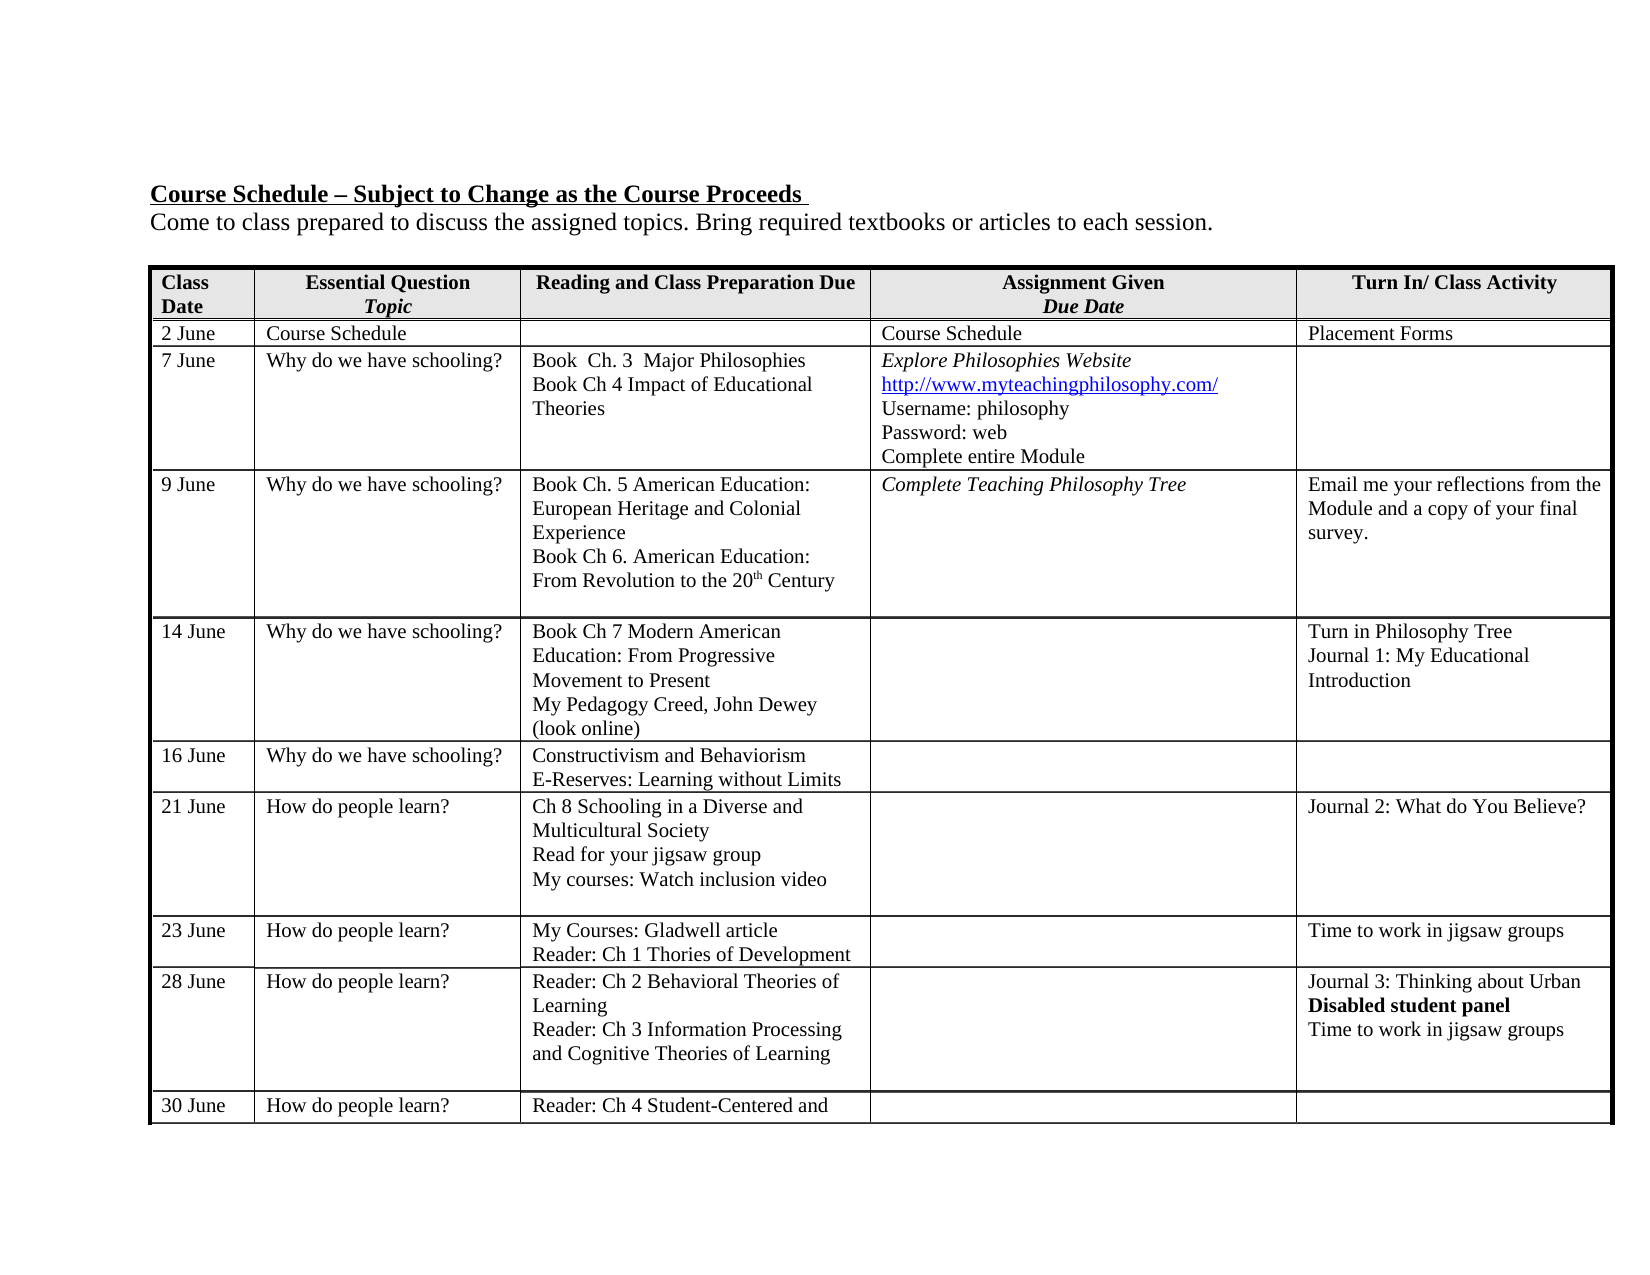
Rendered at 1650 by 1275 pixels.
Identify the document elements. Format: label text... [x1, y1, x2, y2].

table_cell Course Schedule [871, 321, 1296, 345]
table_cell 16 June [152, 743, 254, 791]
table_header Essential Question Topic [255, 270, 520, 318]
table_cell Turn in Philosophy Tree Journal 1: My Educational Introduction [1297, 620, 1610, 740]
table_cell [871, 794, 1296, 914]
table_cell How do people learn? [255, 918, 520, 966]
table_cell [1297, 348, 1610, 468]
table_cell Ch 8 Schooling in a Diverse and Multicultural Society Read for your jigsaw group My courses: Watch inclusion video [521, 794, 870, 914]
table_cell [521, 321, 870, 345]
table_cell Complete Teaching Philosophy Tree [871, 472, 1296, 616]
table_cell Explore Philosophies Website http://www.myteachingphilosophy.com/ Username: philosophy Password: web Complete entire Module [871, 348, 1296, 468]
table_cell [871, 918, 1296, 966]
table_cell Why do we have schooling? [255, 743, 520, 791]
table_cell 28 June [152, 969, 254, 1089]
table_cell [521, 1093, 870, 1122]
table_cell Course Schedule [255, 321, 520, 345]
table_cell [871, 1093, 1296, 1122]
table_cell 2 June [152, 321, 254, 345]
table_cell [1297, 1093, 1610, 1122]
table_cell Why do we have schooling? [255, 620, 520, 740]
table_cell [871, 620, 1296, 740]
table_cell Email me your reflections from the Module and a copy of your final survey. [1297, 472, 1610, 616]
table_cell [871, 743, 1296, 791]
table_cell Book Ch. 5 American Education: European Heritage and Colonial Experience Book Ch 6. American Education: From Revolution to the 20th Century [521, 472, 870, 616]
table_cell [255, 1093, 520, 1122]
table_cell Book Ch 7 Modern American Education: From Progressive Movement to Present My Pedagogy Creed, John Dewey (look online) [521, 620, 870, 740]
table_cell Journal 3: Thinking about Urban Disabled student panel Time to work in jigsaw groups [1297, 969, 1610, 1089]
table_cell 30 June [152, 1093, 254, 1122]
text Come to class prepared to discuss the assigned topics. Bring required textbooks or articles to each session. [150, 207, 1500, 236]
table_cell [871, 969, 1296, 1089]
table_cell 14 June [152, 620, 254, 740]
table_header Reading and Class Preparation Due [521, 270, 870, 318]
table_header Class Date [152, 270, 254, 318]
table_cell Journal 2: What do You Believe? [1297, 794, 1610, 914]
table_cell How do people learn? [255, 969, 520, 1089]
table_cell 9 June [152, 472, 254, 616]
table_cell 21 June [152, 794, 254, 914]
table_cell [1297, 743, 1610, 791]
table_cell How do people learn? [255, 794, 520, 914]
table_cell Constructivism and Behaviorism E-Reserves: Learning without Limits [521, 743, 870, 791]
table_cell Time to work in jigsaw groups [1297, 918, 1610, 966]
table_cell Book Ch. 3 Major Philosophies Book Ch 4 Impact of Educational Theories [521, 348, 870, 468]
table_cell Reader: Ch 2 Behavioral Theories of Learning Reader: Ch 3 Information Processing and Cognitive Theories of Learning [521, 969, 870, 1089]
table_cell Why do we have schooling? [255, 472, 520, 616]
table_cell Placement Forms [1297, 321, 1610, 345]
table_cell 7 June [152, 348, 254, 468]
table_cell My Courses: Gladwell article Reader: Ch 1 Thories of Development [521, 918, 870, 966]
text Course Schedule – Subject to Change as the Course Proceeds [150, 179, 1500, 207]
table_cell 23 June [152, 918, 254, 966]
table_cell Why do we have schooling? [255, 348, 520, 468]
table_header Assignment Given Due Date [871, 270, 1296, 318]
table_header Turn In/ Class Activity [1297, 270, 1610, 318]
